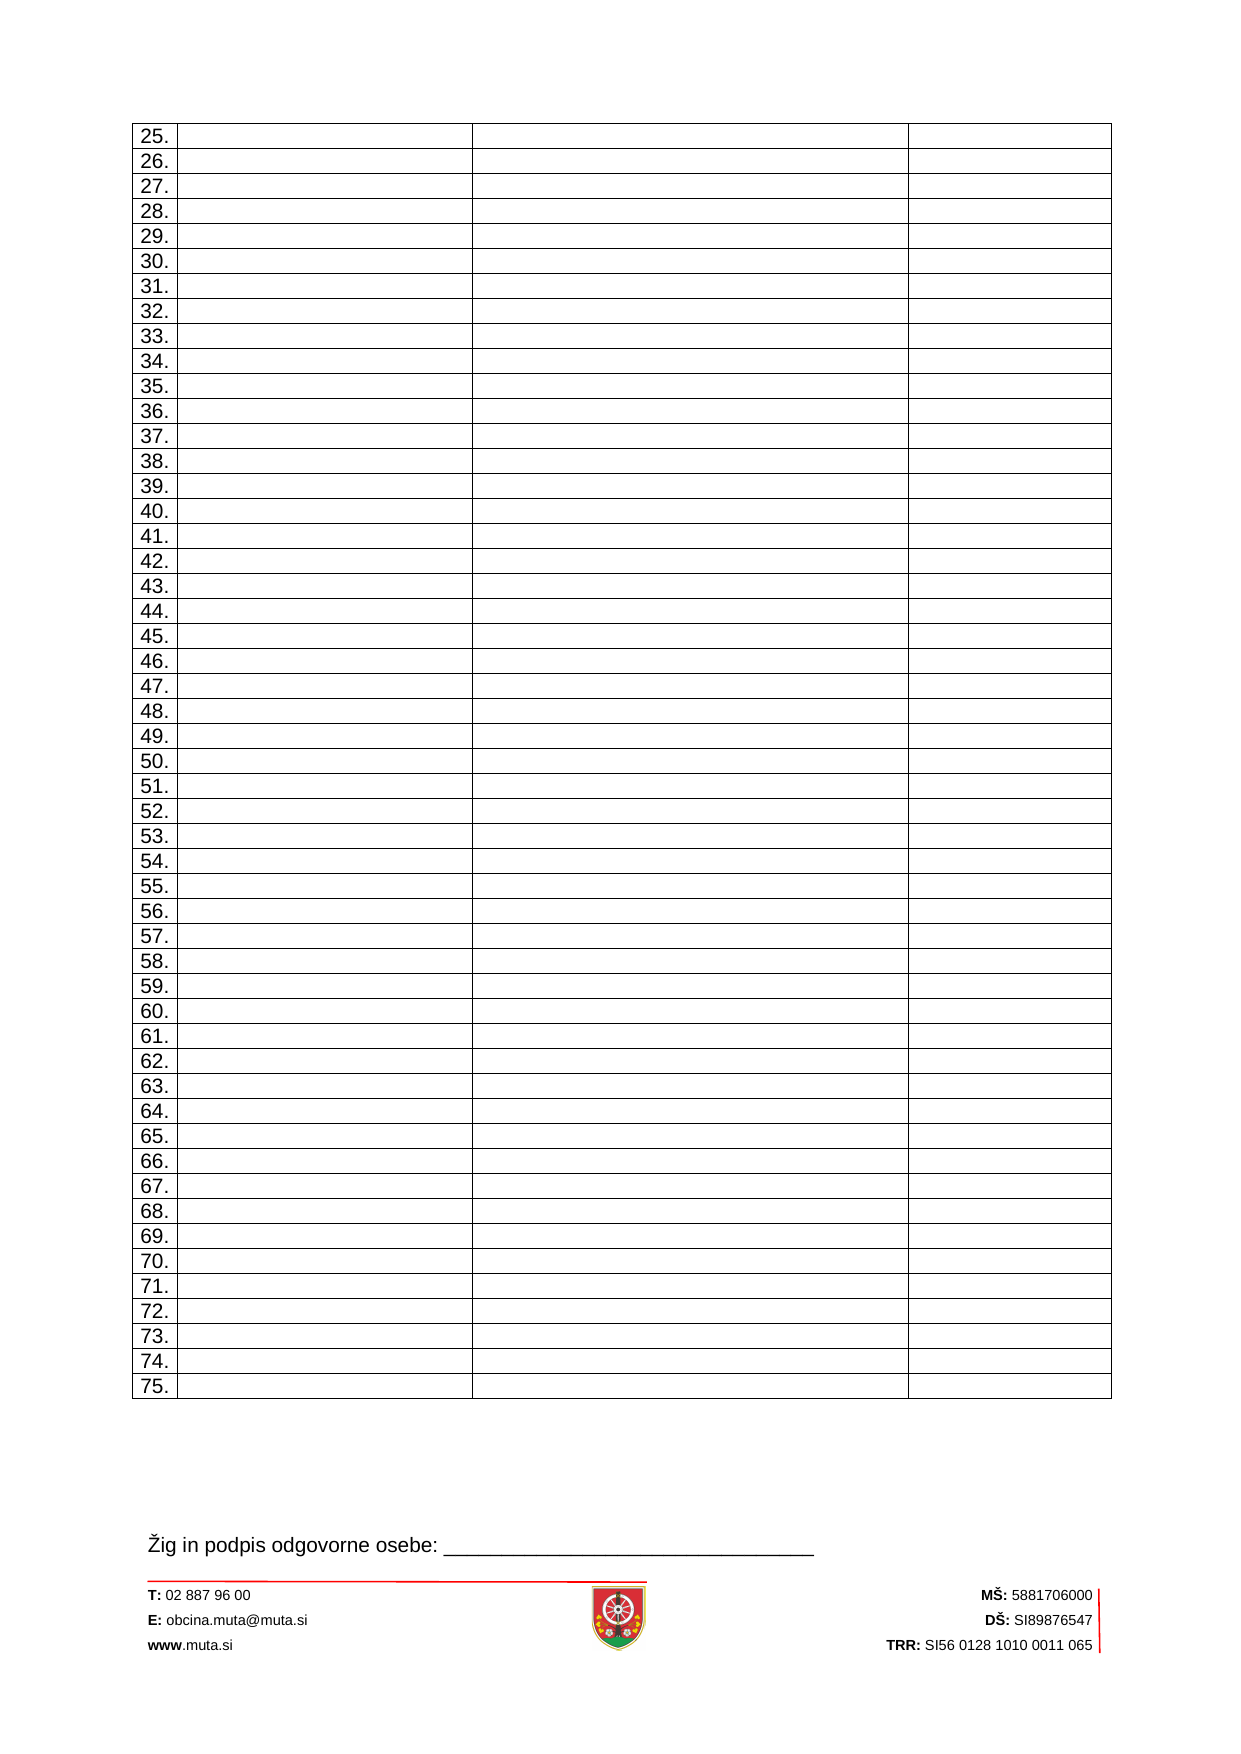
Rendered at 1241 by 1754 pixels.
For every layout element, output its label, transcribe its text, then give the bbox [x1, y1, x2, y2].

table_cell 57. [133, 924, 177, 948]
table_cell [178, 849, 472, 873]
table_cell [473, 1374, 908, 1398]
table_cell [473, 824, 908, 848]
table_cell 75. [133, 1374, 177, 1398]
table_cell [178, 474, 472, 498]
table_cell [473, 624, 908, 648]
table_cell [178, 999, 472, 1023]
table_cell [473, 199, 908, 223]
table_cell 53. [133, 824, 177, 848]
table_cell [178, 1074, 472, 1098]
table_cell 33. [133, 324, 177, 348]
table_cell 58. [133, 949, 177, 973]
table_cell [178, 1149, 472, 1173]
table_cell [909, 224, 1111, 248]
table_cell [473, 1249, 908, 1273]
table_cell [178, 674, 472, 698]
table_cell [473, 374, 908, 398]
table_cell [178, 699, 472, 723]
table_cell [909, 1174, 1111, 1198]
table_cell [178, 749, 472, 773]
table_cell [473, 724, 908, 748]
table_cell [909, 649, 1111, 673]
table_cell [178, 1249, 472, 1273]
table_cell [909, 599, 1111, 623]
table_cell [909, 374, 1111, 398]
table_cell [178, 974, 472, 998]
table_cell [473, 449, 908, 473]
table_cell 28. [133, 199, 177, 223]
table_cell [473, 674, 908, 698]
table_cell [178, 1374, 472, 1398]
table_cell 73. [133, 1324, 177, 1348]
table_cell 71. [133, 1274, 177, 1298]
table_cell [473, 174, 908, 198]
table_cell 40. [133, 499, 177, 523]
table_cell 69. [133, 1224, 177, 1248]
table_cell [178, 1224, 472, 1248]
table_cell 38. [133, 449, 177, 473]
picture [591, 1586, 646, 1651]
table_cell [178, 299, 472, 323]
table_cell [909, 149, 1111, 173]
table_cell [909, 299, 1111, 323]
table_cell [473, 874, 908, 898]
table_cell 45. [133, 624, 177, 648]
table_cell 27. [133, 174, 177, 198]
table_cell [473, 1324, 908, 1348]
table_cell [178, 624, 472, 648]
table_cell [473, 699, 908, 723]
table_cell [909, 1349, 1111, 1373]
table_cell 42. [133, 549, 177, 573]
table_cell [178, 1099, 472, 1123]
table_cell [909, 399, 1111, 423]
table_cell [178, 1199, 472, 1223]
table_cell 62. [133, 1049, 177, 1073]
table_cell [909, 1049, 1111, 1073]
table_cell [178, 799, 472, 823]
table_cell [473, 424, 908, 448]
table_cell [909, 324, 1111, 348]
table_cell [909, 274, 1111, 298]
table_cell [473, 324, 908, 348]
table_cell [473, 399, 908, 423]
table_cell [909, 424, 1111, 448]
table_cell 49. [133, 724, 177, 748]
table_cell [909, 1099, 1111, 1123]
table_cell [909, 1374, 1111, 1398]
table_cell [473, 274, 908, 298]
table_cell [178, 149, 472, 173]
table_cell [473, 999, 908, 1023]
table_cell 54. [133, 849, 177, 873]
table_cell [909, 999, 1111, 1023]
table_cell 37. [133, 424, 177, 448]
table_cell [178, 924, 472, 948]
table_cell [178, 774, 472, 798]
table_cell 43. [133, 574, 177, 598]
table_cell 26. [133, 149, 177, 173]
table_cell [909, 474, 1111, 498]
table_cell 68. [133, 1199, 177, 1223]
table_cell [909, 1324, 1111, 1348]
table_cell [909, 199, 1111, 223]
table_cell [178, 949, 472, 973]
table_cell [473, 849, 908, 873]
table_cell [178, 599, 472, 623]
table_cell [909, 1199, 1111, 1223]
table_cell 36. [133, 399, 177, 423]
table_cell [909, 574, 1111, 598]
table_cell 67. [133, 1174, 177, 1198]
table_cell [909, 974, 1111, 998]
table_cell 70. [133, 1249, 177, 1273]
table_cell [473, 1349, 908, 1373]
table_cell [909, 1024, 1111, 1048]
table_cell 29. [133, 224, 177, 248]
table_cell [909, 849, 1111, 873]
table_cell [473, 349, 908, 373]
table_cell [909, 624, 1111, 648]
table_cell [178, 1049, 472, 1073]
table_cell [473, 899, 908, 923]
table_cell [178, 1024, 472, 1048]
table_cell 59. [133, 974, 177, 998]
table_cell [178, 499, 472, 523]
table_cell [909, 824, 1111, 848]
table_cell [473, 1274, 908, 1298]
table_cell [909, 799, 1111, 823]
table_cell [178, 649, 472, 673]
table_cell [909, 1074, 1111, 1098]
table_cell [473, 1149, 908, 1173]
table_cell 46. [133, 649, 177, 673]
table_cell [473, 1124, 908, 1148]
table_cell [909, 674, 1111, 698]
table_cell [178, 424, 472, 448]
table_cell [473, 749, 908, 773]
table_cell [178, 249, 472, 273]
table_cell [473, 1099, 908, 1123]
table_cell [178, 824, 472, 848]
table_cell [909, 699, 1111, 723]
table_cell [178, 1324, 472, 1348]
table_cell [178, 549, 472, 573]
table_cell [473, 1299, 908, 1323]
table_cell [178, 1124, 472, 1148]
table_cell [178, 124, 472, 148]
table_cell [473, 1224, 908, 1248]
table_cell [473, 974, 908, 998]
table_cell [473, 1049, 908, 1073]
table_cell [473, 774, 908, 798]
table_cell [178, 1349, 472, 1373]
table_cell [178, 524, 472, 548]
table_cell [909, 249, 1111, 273]
table_cell [178, 574, 472, 598]
table_cell [178, 449, 472, 473]
table_cell [473, 949, 908, 973]
table_cell [178, 1299, 472, 1323]
table_cell 61. [133, 1024, 177, 1048]
table_cell [909, 349, 1111, 373]
table_cell 25. [133, 124, 177, 148]
table_cell 63. [133, 1074, 177, 1098]
table_cell [178, 1174, 472, 1198]
table_cell [178, 324, 472, 348]
table_cell [909, 1249, 1111, 1273]
table_cell [909, 524, 1111, 548]
table_cell 72. [133, 1299, 177, 1323]
table_cell [909, 174, 1111, 198]
table_cell [909, 1124, 1111, 1148]
table_cell [178, 174, 472, 198]
table_cell [178, 874, 472, 898]
table_cell [473, 249, 908, 273]
table_cell [473, 1024, 908, 1048]
table_cell [473, 124, 908, 148]
table_cell 48. [133, 699, 177, 723]
table_cell [473, 549, 908, 573]
table_cell [178, 224, 472, 248]
table_cell [909, 899, 1111, 923]
table_cell [909, 449, 1111, 473]
table_cell [178, 399, 472, 423]
table_cell [909, 749, 1111, 773]
table_cell [178, 374, 472, 398]
table_cell [178, 274, 472, 298]
table_cell [909, 949, 1111, 973]
table_cell 65. [133, 1124, 177, 1148]
table_cell [473, 599, 908, 623]
table_cell 47. [133, 674, 177, 698]
table_cell [473, 149, 908, 173]
table_cell [473, 649, 908, 673]
table_cell [473, 474, 908, 498]
table_cell 32. [133, 299, 177, 323]
table_cell [178, 1274, 472, 1298]
table_cell [473, 499, 908, 523]
table_cell 51. [133, 774, 177, 798]
table_cell [909, 874, 1111, 898]
table_cell [909, 124, 1111, 148]
table_cell 64. [133, 1099, 177, 1123]
table_cell [909, 724, 1111, 748]
table_cell [473, 1174, 908, 1198]
table_cell [178, 199, 472, 223]
table_cell [909, 499, 1111, 523]
table_cell 56. [133, 899, 177, 923]
table_cell 44. [133, 599, 177, 623]
table_cell 50. [133, 749, 177, 773]
table_cell 41. [133, 524, 177, 548]
table_cell [473, 299, 908, 323]
table_cell [909, 1274, 1111, 1298]
table_cell [473, 524, 908, 548]
table_cell [909, 1224, 1111, 1248]
table_cell [909, 774, 1111, 798]
table_cell [473, 924, 908, 948]
table_cell [909, 1299, 1111, 1323]
table_cell 74. [133, 1349, 177, 1373]
table_cell 31. [133, 274, 177, 298]
table_cell [909, 924, 1111, 948]
text Žig in podpis odgovorne osebe: ________________________________ [148, 1533, 1092, 1557]
table_cell [473, 224, 908, 248]
table_cell [473, 574, 908, 598]
table_cell [178, 899, 472, 923]
table_cell [178, 724, 472, 748]
table_cell [178, 349, 472, 373]
table_cell [909, 1149, 1111, 1173]
table_cell 52. [133, 799, 177, 823]
table_cell 34. [133, 349, 177, 373]
table_cell 55. [133, 874, 177, 898]
table_cell 60. [133, 999, 177, 1023]
table_cell [909, 549, 1111, 573]
table_cell 66. [133, 1149, 177, 1173]
table_cell 35. [133, 374, 177, 398]
table_cell [473, 1199, 908, 1223]
table_cell [473, 799, 908, 823]
table_cell [473, 1074, 908, 1098]
table_cell 39. [133, 474, 177, 498]
table_cell 30. [133, 249, 177, 273]
